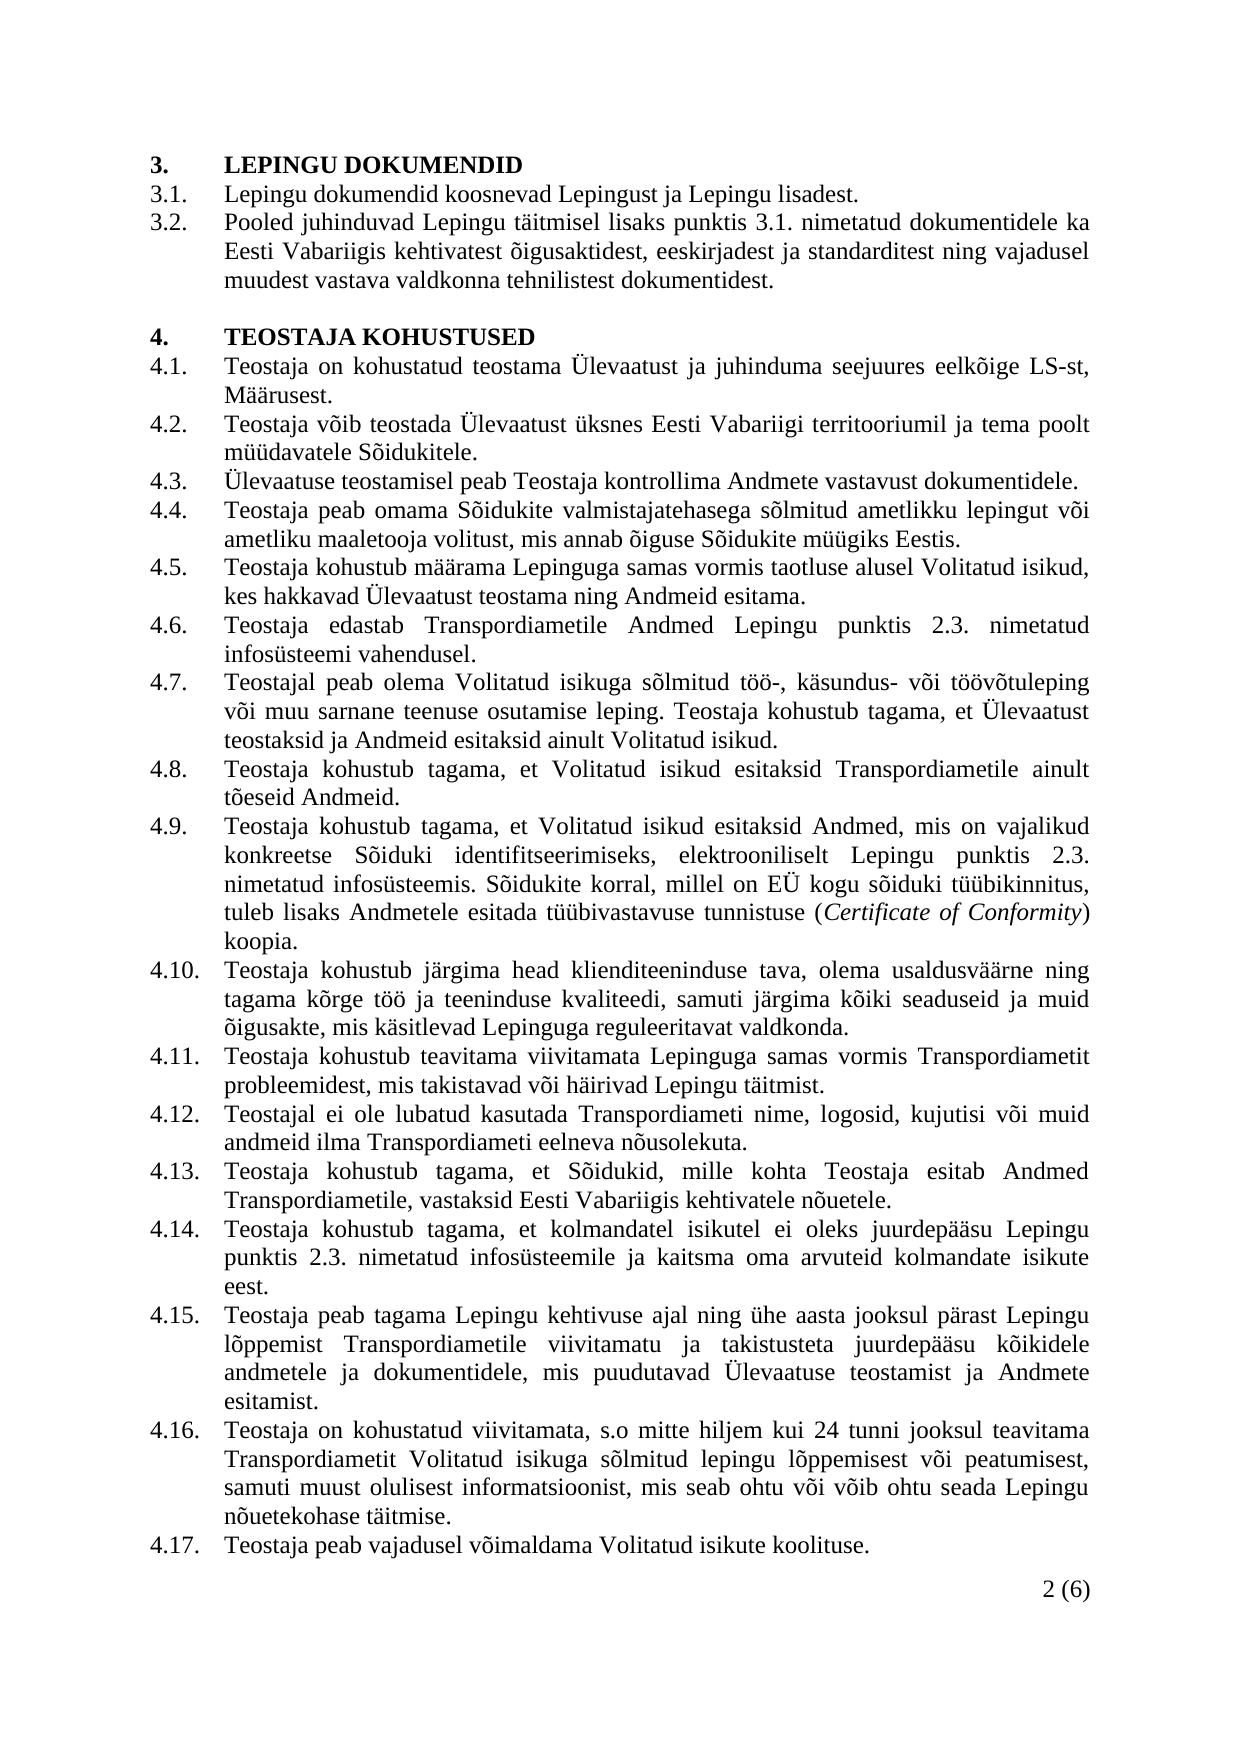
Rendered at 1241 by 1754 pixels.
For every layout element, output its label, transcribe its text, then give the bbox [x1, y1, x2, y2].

list Lepingu dokumendid koosnevad Lepingust ja Lepingu lisadest. [150, 179, 1090, 207]
list Teostaja kohustub teavitama viivitamata Lepinguga samas vormis Transpordiametit probleemidest, mis takistavad või häirivad Lepingu täitmist. [150, 1041, 1090, 1099]
list Teostaja peab vajadusel võimaldama Volitatud isikute koolituse. [150, 1530, 1090, 1559]
list Teostaja kohustub tagama, et Volitatud isikud esitaksid Transpordiametile ainult tõeseid Andmeid. [150, 754, 1090, 811]
list Teostaja on kohustatud viivitamata, s.o mitte hiljem kui 24 tunni jooksul teavitama Transpordiametit Volitatud isikuga sõlmitud lepingu lõppemisest või peatumisest, samuti muust olulisest informatsioonist, mis seab ohtu või võib ohtu seada Lepingu nõuetekohase täitmise. [150, 1415, 1090, 1530]
list Teostaja edastab Transpordiametile Andmed Lepingu punktis 2.3. nimetatud infosüsteemi vahendusel. [150, 610, 1090, 667]
list TEOSTAJA KOHUSTUSED [150, 322, 1090, 351]
list Teostaja kohustub tagama, et Volitatud isikud esitaksid Andmed, mis on vajalikud konkreetse Sõiduki identifitseerimiseks, elektrooniliselt Lepingu punktis 2.3. nimetatud infosüsteemis. Sõidukite korral, millel on EÜ kogu sõiduki tüübikinnitus, tuleb lisaks Andmetele esitada tüübivastavuse tunnistuse (Certificate of Conformity) koopia. [150, 811, 1090, 955]
list Teostaja peab tagama Lepingu kehtivuse ajal ning ühe aasta jooksul pärast Lepingu lõppemist Transpordiametile viivitamatu ja takistusteta juurdepääsu kõikidele andmetele ja dokumentidele, mis puudutavad Ülevaatuse teostamist ja Andmete esitamist. [150, 1300, 1090, 1415]
list Teostaja kohustub tagama, et kolmandatel isikutel ei oleks juurdepääsu Lepingu punktis 2.3. nimetatud infosüsteemile ja kaitsma oma arvuteid kolmandate isikute eest. [150, 1214, 1090, 1300]
list Ülevaatuse teostamisel peab Teostaja kontrollima Andmete vastavust dokumentidele. [150, 466, 1090, 495]
list Pooled juhinduvad Lepingu täitmisel lisaks punktis 3.1. nimetatud dokumentidele ka Eesti Vabariigis kehtivatest õigusaktidest, eeskirjadest ja standarditest ning vajadusel muudest vastava valdkonna tehnilistest dokumentidest. [150, 207, 1090, 294]
list Teostaja on kohustatud teostama Ülevaatust ja juhinduma seejuures eelkõige LS-st, Määrusest. [150, 351, 1090, 409]
list Teostaja kohustub määrama Lepinguga samas vormis taotluse alusel Volitatud isikud, kes hakkavad Ülevaatust teostama ning Andmeid esitama. [150, 552, 1090, 610]
list Teostaja võib teostada Ülevaatust üksnes Eesti Vabariigi territooriumil ja tema poolt müüdavatele Sõidukitele. [150, 409, 1090, 466]
list Teostaja kohustub järgima head klienditeeninduse tava, olema usaldusväärne ning tagama kõrge töö ja teeninduse kvaliteedi, samuti järgima kõiki seaduseid ja muid õigusakte, mis käsitlevad Lepinguga reguleeritavat valdkonda. [150, 955, 1090, 1041]
list Teostajal peab olema Volitatud isikuga sõlmitud töö-, käsundus- või töövõtuleping või muu sarnane teenuse osutamise leping. Teostaja kohustub tagama, et Ülevaatust teostaksid ja Andmeid esitaksid ainult Volitatud isikud. [150, 667, 1090, 754]
list Teostaja peab omama Sõidukite valmistajatehasega sõlmitud ametlikku lepingut või ametliku maaletooja volitust, mis annab õiguse Sõidukite müügiks Eestis. [150, 495, 1090, 552]
list Teostajal ei ole lubatud kasutada Transpordiameti nime, logosid, kujutisi või muid andmeid ilma Transpordiameti eelneva nõusolekuta. [150, 1099, 1090, 1156]
list Teostaja kohustub tagama, et Sõidukid, mille kohta Teostaja esitab Andmed Transpordiametile, vastaksid Eesti Vabariigis kehtivatele nõuetele. [150, 1156, 1090, 1214]
list LEPINGU DOKUMENDID [150, 150, 1090, 179]
